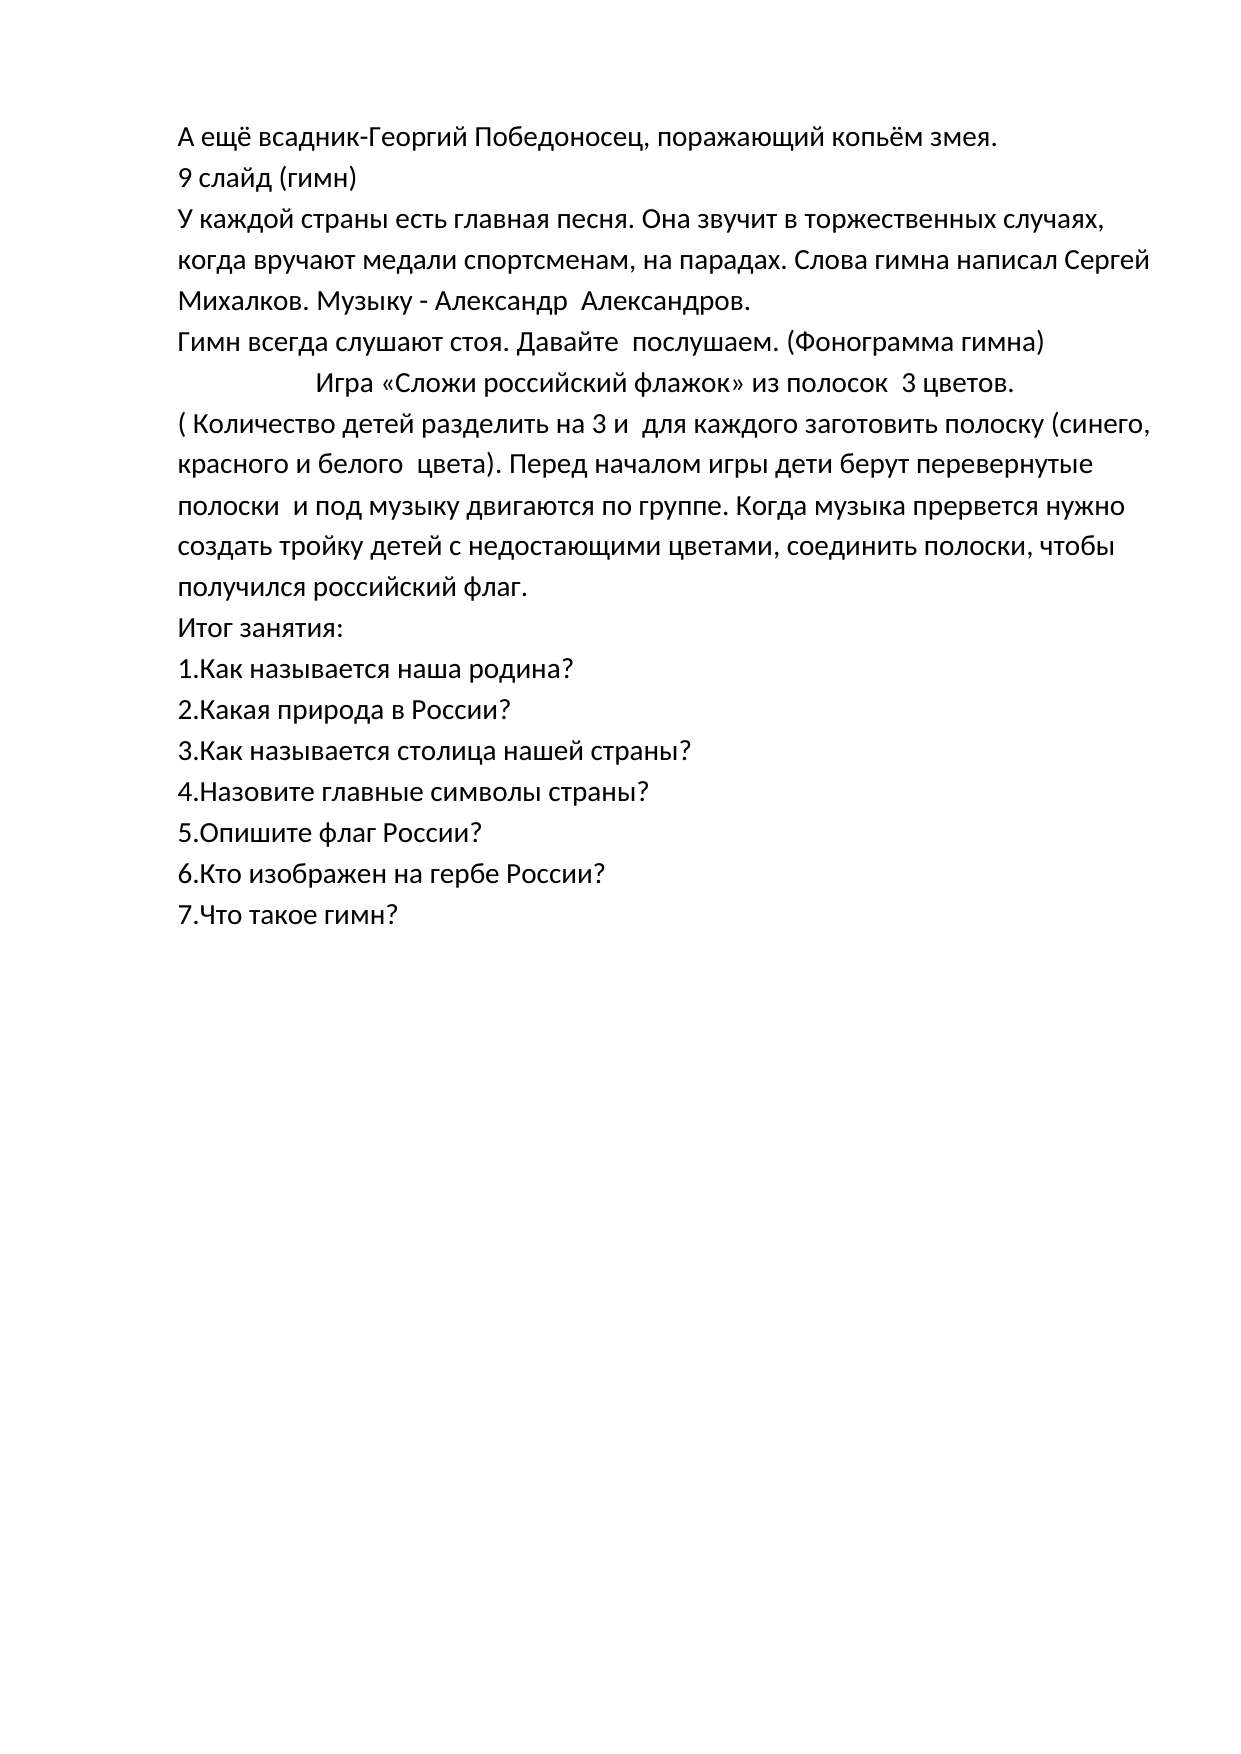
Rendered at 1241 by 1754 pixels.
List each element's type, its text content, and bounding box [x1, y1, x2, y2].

text Гимн всегда слушают стоя. Давайте послушаем. (Фонограмма гимна) [177, 323, 1152, 358]
text 6.Кто изображен на гербе России? [177, 855, 1152, 891]
text 9 слайд (гимн) [177, 159, 1152, 195]
text Игра «Сложи российский флажок» из полосок 3 цветов. [177, 364, 1152, 399]
text 1.Как называется наша родина? [177, 650, 1152, 686]
text А ещё всадник-Георгий Победоносец, поражающий копьём змея. [177, 118, 1152, 154]
text 7.Что такое гимн? [177, 896, 1152, 932]
text Итог занятия: [177, 609, 1152, 645]
text 5.Опишите флаг России? [177, 814, 1152, 850]
text У каждой страны есть главная песня. Она звучит в торжественных случаях, когда вручают медали спортсменам, на парадах. Слова гимна написал Сергей Михалков. Музыку - Александр Александров. [177, 200, 1152, 317]
text 4.Назовите главные символы страны? [177, 773, 1152, 809]
text 3.Как называется столица нашей страны? [177, 732, 1152, 768]
text 2.Какая природа в России? [177, 691, 1152, 727]
text ( Количество детей разделить на 3 и для каждого заготовить полоску (синего, красного и белого цвета). Перед началом игры дети берут перевернутые полоски и под музыку двигаются по группе. Когда музыка прервется нужно создать тройку детей с недостающими цветами, соединить полоски, чтобы получился российский флаг. [177, 405, 1152, 604]
